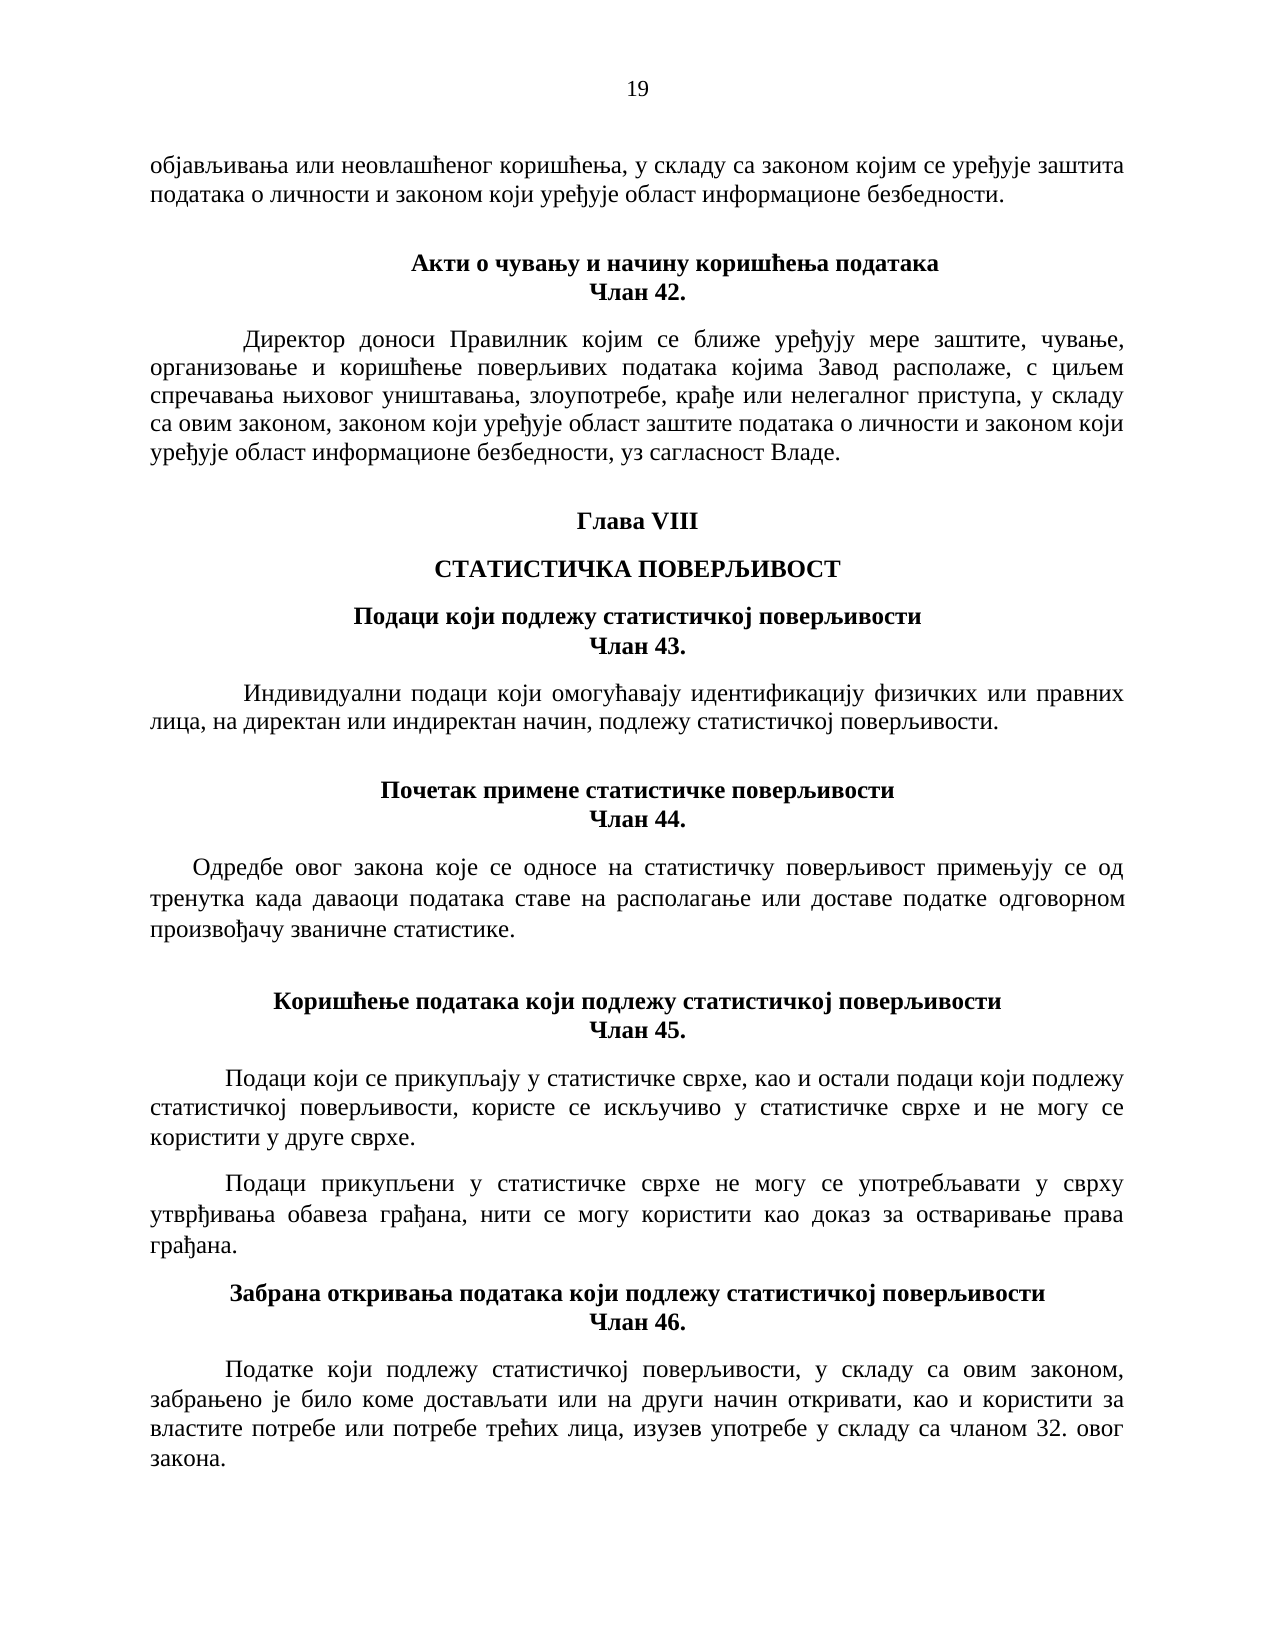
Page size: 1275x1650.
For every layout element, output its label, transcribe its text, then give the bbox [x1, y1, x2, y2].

text Глава VIII [150, 506, 1125, 535]
text Члан 44. [150, 804, 1125, 833]
text Члан 43. [150, 631, 1125, 660]
text Члан 42. [150, 277, 1125, 306]
text Одредбе овог закона које се односе на статистичку поверљивост примењују се од тренутка када даваоци података ставе на располагање или доставе податке одговорном произвођачу званичне статистике. [150, 852, 1125, 943]
list Директор доноси Правилник којим се ближе уређују мере заштите, чување, организовање и коришћење поверљивих података којима Завод располаже, с циљем спречавања њиховог уништавања, злоупотребе, крађе или нелегалног приступа, у складу са овим законом, законом који уређује област заштите података о личности и законом који уређује област информационе безбедности, уз сагласност Владе. [150, 324, 1125, 466]
text Подаци прикупљени у статистичке сврхе не могу се употребљавати у сврху утврђивања обавеза грађана, нити се могу користити као доказ за остваривање права грађана. [150, 1168, 1125, 1259]
text Акти о чувању и начину коришћења података [150, 248, 1125, 277]
text Податке који подлежу статистичкој поверљивости, у складу са овим законом, забрањено је било коме достављати или на други начин откривати, као и користити за властите потребе или потребе трећих лица, изузев употребе у складу са чланом 32. овог закона. [150, 1354, 1125, 1472]
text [150, 150, 1125, 207]
text Коришћење података који подлежу статистичкој поверљивости [150, 986, 1125, 1015]
text СТАТИСТИЧКА ПОВЕРЉИВОСТ [150, 554, 1125, 582]
text Подаци који подлежу статистичкој поверљивости [150, 601, 1125, 630]
text Члан 46. [150, 1307, 1125, 1335]
text Подаци који се прикупљају у статистичке сврхе, као и остали подаци који подлежу статистичкој поверљивости, користе се искључиво у статистичке сврхе и не могу се користити у друге сврхе. [150, 1063, 1125, 1151]
text Почетак примене статистичке поверљивости [150, 776, 1125, 804]
text Члан 45. [150, 1015, 1125, 1044]
text Забрана откривања података који подлежу статистичкој поверљивости [150, 1278, 1125, 1307]
list Индивидуални подаци који омогућавају идентификацију физичких или правних лица, на директан или индиректан начин, подлежу статистичкој поверљивости. [150, 679, 1125, 735]
